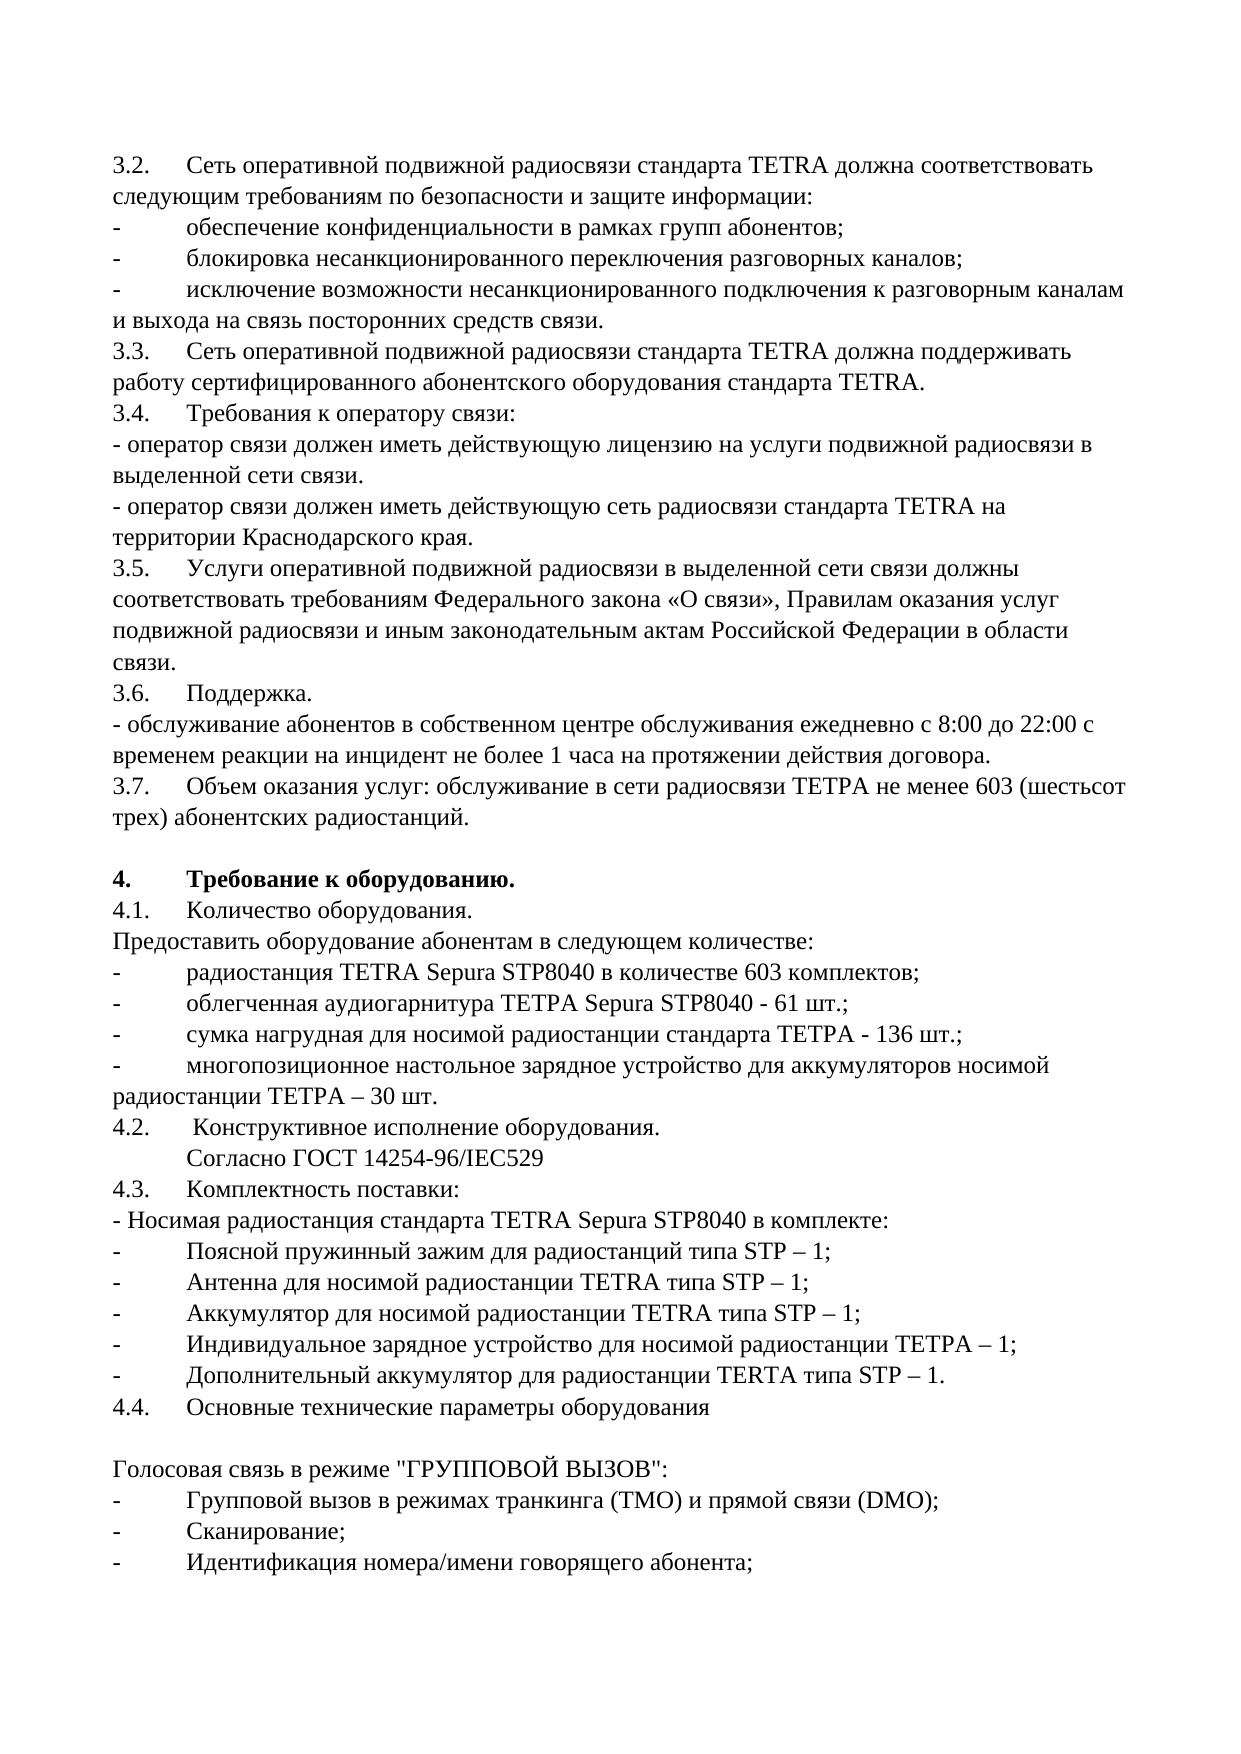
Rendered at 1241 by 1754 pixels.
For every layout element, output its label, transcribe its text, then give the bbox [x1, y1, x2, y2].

text 3.3. Сеть оперативной подвижной радиосвязи стандарта TETRA должна поддерживать работу сертифицированного абонентского оборудования стандарта TETRA. [112, 336, 1128, 396]
text - исключение возможности несанкционированного подключения к разговорным каналам и выхода на связь посторонних средств связи. [112, 274, 1128, 334]
text Предоставить оборудование абонентам в следующем количестве: [112, 926, 1128, 955]
text - обслуживание абонентов в собственном центре обслуживания ежедневно с 8:00 до 22:00 с временем реакции на инцидент не более 1 часа на протяжении действия договора. [112, 709, 1128, 768]
text Согласно ГОСТ 14254-96/IEC529 [112, 1143, 1128, 1172]
text - оператор связи должен иметь действующую сеть радиосвязи стандарта TETRA на территории Краснодарского края. [112, 491, 1128, 551]
text - обеспечение конфиденциальности в рамках групп абонентов; [112, 212, 1128, 241]
text - Поясной пружинный зажим для радиостанций типа STP – 1; [112, 1236, 1128, 1265]
text 4.2. Конструктивное исполнение оборудования. [112, 1112, 1128, 1141]
text - Дополнительный аккумулятор для радиостанции TERTA типа STP – 1. [112, 1361, 1128, 1389]
text - Антенна для носимой радиостанции TETRA типа STP – 1; [112, 1267, 1128, 1296]
text Голосовая связь в режиме "ГРУППОВОЙ ВЫЗОВ": [112, 1454, 1128, 1482]
text - сумка нагрудная для носимой радиостанции стандарта ТЕТРА - 136 шт.; [112, 1019, 1128, 1048]
text 4.3. Комплектность поставки: [112, 1174, 1128, 1203]
text 3.6. Поддержка. [112, 678, 1128, 706]
text - блокировка несанкционированного переключения разговорных каналов; [112, 243, 1128, 272]
text - Групповой вызов в режимах транкинга (TMO) и прямой связи (DMO); [112, 1485, 1128, 1513]
text 3.4. Требования к оператору связи: [112, 398, 1128, 427]
text - Носимая радиостанция стандарта TETRA Sepura STP8040 в комплекте: [112, 1205, 1128, 1234]
text - Индивидуальное зарядное устройство для носимой радиостанции ТЕТРА – 1; [112, 1329, 1128, 1358]
text - Сканирование; [112, 1516, 1128, 1544]
text - многопозиционное настольное зарядное устройство для аккумуляторов носимой радиостанции ТЕТРА – 30 шт. [112, 1050, 1128, 1110]
text 4. Требование к оборудованию. [112, 864, 1128, 893]
text - Аккумулятор для носимой радиостанции TETRA типа STP – 1; [112, 1298, 1128, 1327]
text - Идентификация номера/имени говорящего абонента; [112, 1547, 1128, 1576]
text 3.5. Услуги оперативной подвижной радиосвязи в выделенной сети связи должны соответствовать требованиям Федерального закона «О связи», Правилам оказания услуг подвижной радиосвязи и иным законодательным актам Российской Федерации в области связи. [112, 553, 1128, 675]
text 3.7. Объем оказания услуг: обслуживание в сети радиосвязи ТЕТРА не менее 603 (шестьсот трех) абонентских радиостанций. [112, 771, 1128, 831]
text 3.2. Сеть оперативной подвижной радиосвязи стандарта TETRA должна соответствовать следующим требованиям по безопасности и защите информации: [112, 150, 1128, 210]
text 4.4. Основные технические параметры оборудования [112, 1392, 1128, 1420]
text 4.1. Количество оборудования. [112, 895, 1128, 924]
text - радиостанция TETRA Sepura STP8040 в количестве 603 комплектов; [112, 957, 1128, 986]
text - оператор связи должен иметь действующую лицензию на услуги подвижной радиосвязи в выделенной сети связи. [112, 429, 1128, 489]
text - облегченная аудиогарнитура ТЕТРА Sepura STP8040 - 61 шт.; [112, 988, 1128, 1017]
